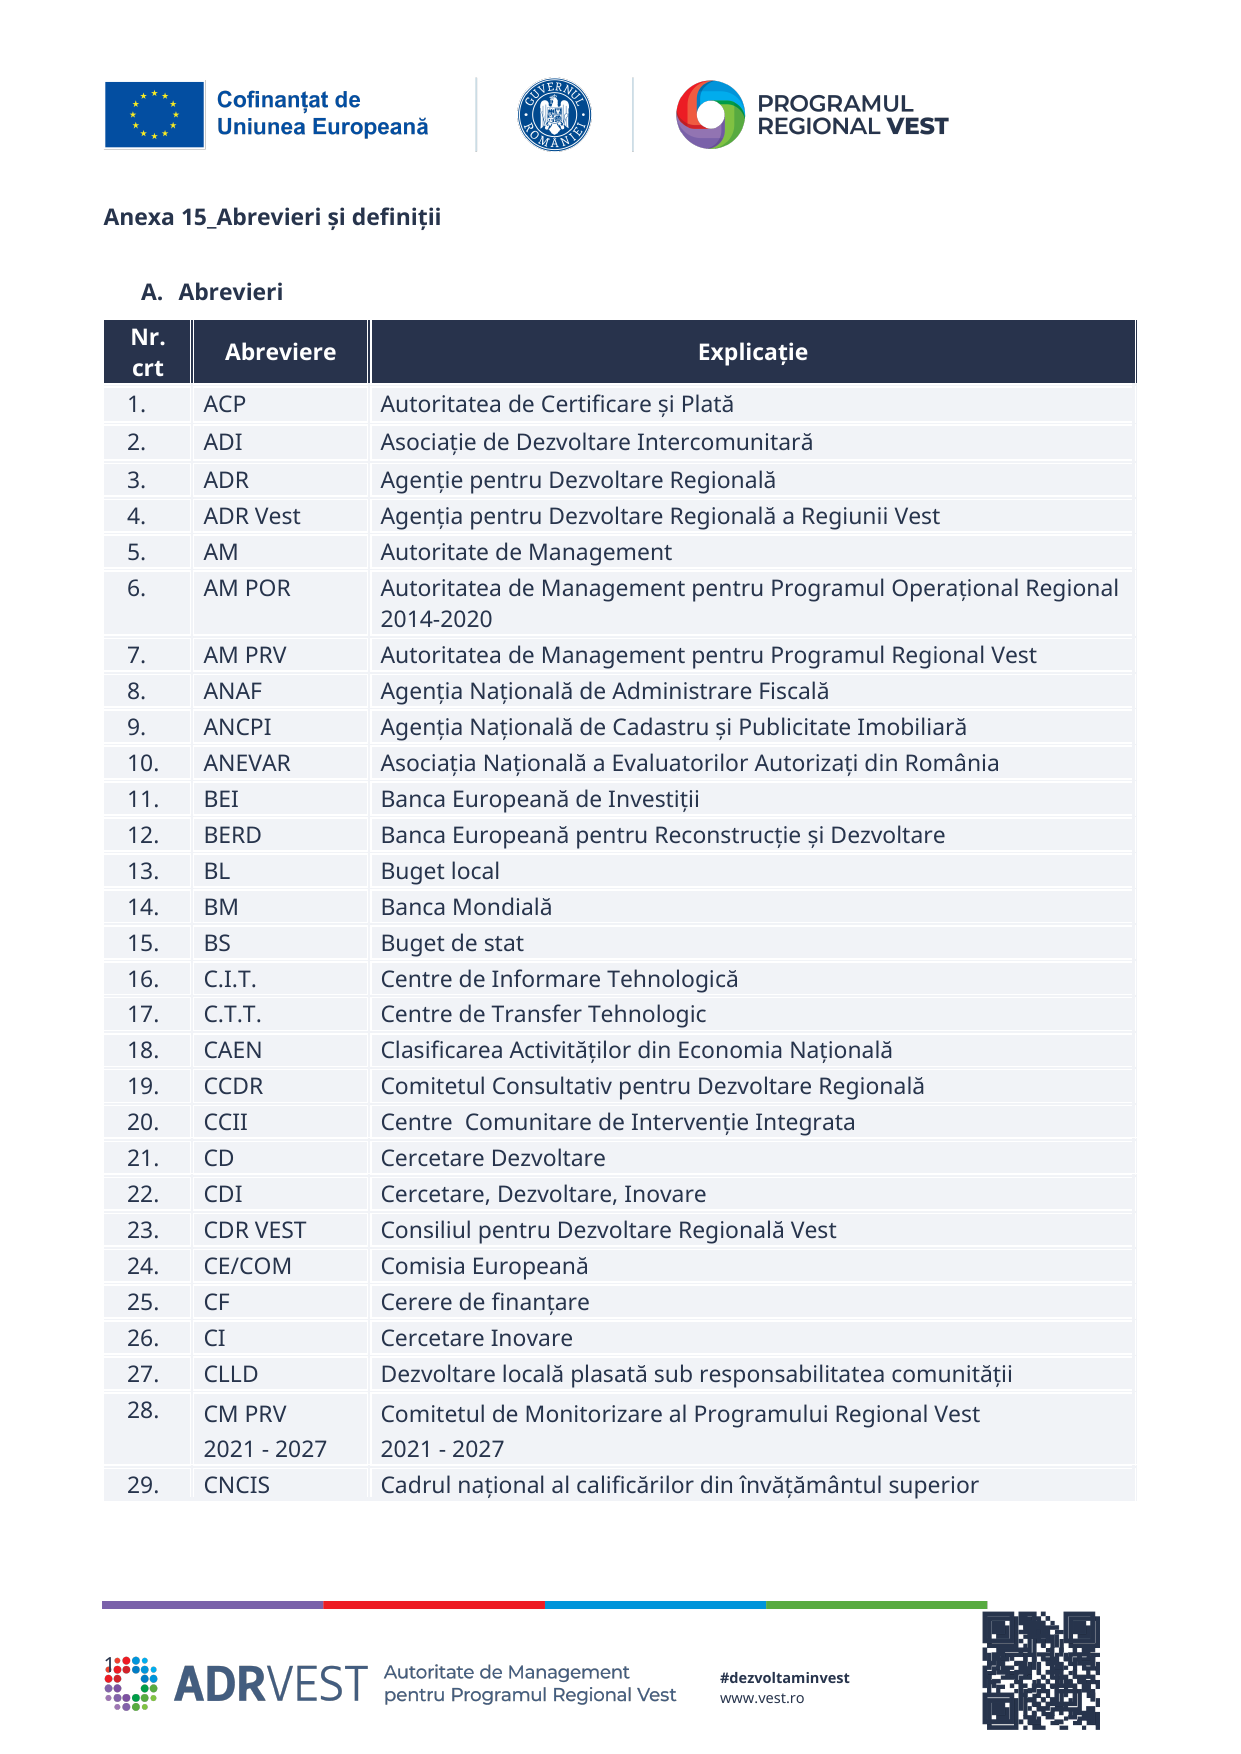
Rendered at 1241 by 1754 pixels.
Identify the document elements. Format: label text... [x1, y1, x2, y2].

table_cell AM POR [194, 572, 367, 634]
table_cell CCII [194, 1106, 367, 1137]
table_cell [104, 1358, 190, 1389]
table_cell Cerere de finanțare [369, 1281, 1137, 1317]
table_cell CM PRV 2021 - 2027 [194, 1394, 367, 1464]
table_cell Buget de stat [369, 922, 1137, 958]
table_cell [104, 1322, 190, 1353]
table_cell Banca Europeană de Investiții [369, 778, 1137, 814]
text Anexa 15_Abrevieri și definiții [103, 201, 1122, 232]
table_cell Agenție pentru Dezvoltare Regională [369, 459, 1137, 495]
table_cell Asociația Națională a Evaluatorilor Autorizați din România [369, 742, 1137, 778]
table_cell ACP [194, 388, 367, 421]
table_cell BERD [194, 819, 367, 850]
table_cell Consiliul pentru Dezvoltare Regională Vest [369, 1209, 1137, 1245]
table_cell [104, 1465, 192, 1501]
table_cell [104, 783, 190, 814]
table_cell Comisia Europeană [369, 1245, 1137, 1281]
table_cell [104, 1070, 190, 1102]
table_cell CD [194, 1142, 367, 1173]
table_cell [104, 464, 190, 495]
table_cell CF [194, 1286, 367, 1317]
table_cell [104, 388, 190, 421]
picture [767, 1601, 1109, 1739]
picture [93, 1653, 683, 1715]
table_cell Dezvoltare locală plasată sub responsabilitatea comunității [369, 1353, 1137, 1389]
table_cell [104, 675, 190, 706]
table_cell [104, 747, 190, 778]
table_cell [104, 891, 190, 922]
table_cell [104, 998, 190, 1030]
table_header Nr. crt [104, 320, 190, 383]
table_cell [104, 1250, 190, 1281]
table_cell Asociație de Dezvoltare Intercomunitară [369, 421, 1137, 459]
table_cell Centre Comunitare de Intervenție Integrata [369, 1102, 1137, 1137]
table_cell [104, 1214, 190, 1245]
table_header Explicație [372, 320, 1135, 383]
table_cell BS [194, 927, 367, 958]
table_cell BEI [194, 783, 367, 814]
table_cell Autoritatea de Certificare și Plată [369, 383, 1137, 421]
table_cell CE/COM [194, 1250, 367, 1281]
table_cell ANEVAR [194, 747, 367, 778]
table_cell Comitetul de Monitorizare al Programului Regional Vest 2021 - 2027 [369, 1389, 1137, 1464]
table_cell Autoritatea de Management pentru Programul Operațional Regional 2014-2020 [369, 567, 1137, 634]
list Abrevieri [141, 276, 1122, 307]
table_cell [104, 1035, 190, 1066]
table_cell Autoritate de Management [369, 531, 1137, 567]
table_cell Buget local [369, 850, 1137, 886]
table_cell C.I.T. [194, 963, 367, 994]
table_cell ADR [194, 464, 367, 495]
table_cell Banca Mondială [369, 886, 1137, 922]
table_cell [104, 927, 190, 958]
table_cell [104, 1286, 190, 1317]
table_cell Cadrul național al calificărilor din învățământul superior [369, 1465, 1137, 1501]
picture [42, 1601, 544, 1609]
table_cell [104, 711, 190, 742]
table_cell ANCPI [194, 711, 367, 742]
table_cell CAEN [194, 1035, 367, 1066]
table_cell AM PRV [194, 639, 367, 670]
table_header Abreviere [194, 320, 367, 383]
table_cell Agenția Națională de Cadastru și Publicitate Imobiliară [369, 706, 1137, 742]
table_cell ADR Vest [194, 500, 367, 531]
table_cell [104, 1394, 190, 1464]
table_cell [104, 855, 190, 886]
table_cell [104, 819, 190, 850]
table_cell Clasificarea Activităților din Economia Națională [369, 1030, 1137, 1066]
table_cell AM [194, 536, 367, 567]
table_cell [104, 536, 190, 567]
table_cell BM [194, 891, 367, 922]
table_cell [104, 1178, 190, 1209]
table_cell Comitetul Consultativ pentru Dezvoltare Regională [369, 1066, 1137, 1102]
table_cell [104, 1142, 190, 1173]
table_cell BL [194, 855, 367, 886]
table_cell [104, 572, 190, 634]
table_cell [104, 639, 190, 670]
table_cell CI [194, 1322, 367, 1353]
table_cell CNCIS [192, 1465, 369, 1501]
table_cell CDI [194, 1178, 367, 1209]
table_cell Centre de Informare Tehnologică [369, 958, 1137, 994]
table_cell ANAF [194, 675, 367, 706]
table_cell Cercetare Dezvoltare [369, 1138, 1137, 1173]
table_cell Autoritatea de Management pentru Programul Regional Vest [369, 634, 1137, 670]
table_cell Agenția pentru Dezvoltare Regională a Regiunii Vest [369, 495, 1137, 531]
picture [103, 77, 949, 152]
table_cell Centre de Transfer Tehnologic [369, 994, 1137, 1030]
table_cell CDR VEST [194, 1214, 367, 1245]
table_cell C.T.T. [194, 998, 367, 1030]
table_cell Cercetare Inovare [369, 1317, 1137, 1353]
table_cell ADI [194, 426, 367, 459]
table_cell CCDR [194, 1070, 367, 1102]
table_cell Cercetare, Dezvoltare, Inovare [369, 1174, 1137, 1209]
table_cell [104, 963, 190, 994]
table_cell [104, 426, 190, 459]
table_cell [104, 1106, 190, 1137]
table_cell Banca Europeană pentru Reconstrucție şi Dezvoltare [369, 814, 1137, 850]
table_cell Agenția Națională de Administrare Fiscală [369, 670, 1137, 706]
table_cell CLLD [194, 1358, 367, 1389]
table_cell [104, 500, 190, 531]
